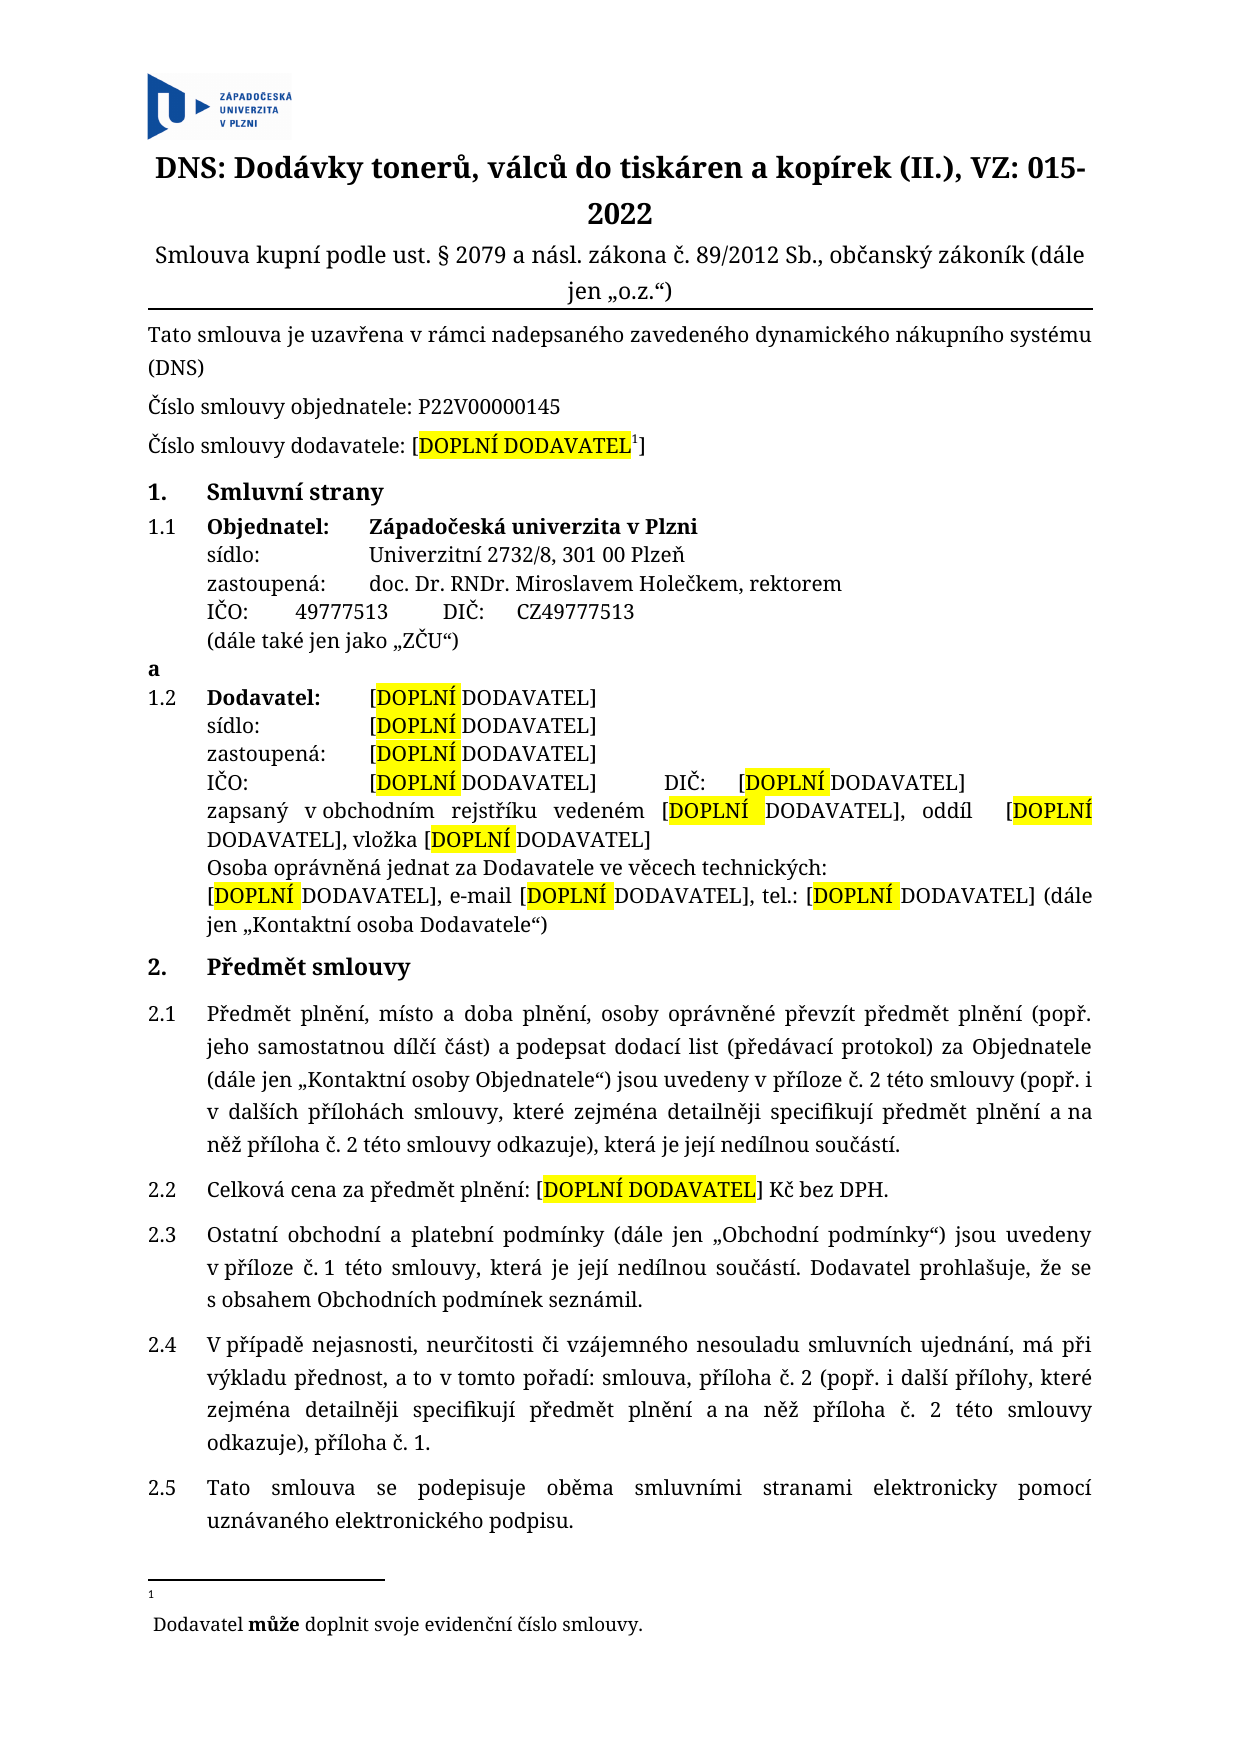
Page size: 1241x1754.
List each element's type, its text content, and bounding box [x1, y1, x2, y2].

list Předmět smlouvy [148, 951, 1093, 982]
text Smlouva kupní podle ust. § 2079 a násl. zákona č. 89/2012 Sb., občanský zákoník (dále jen „o.z.“) [148, 239, 1093, 308]
text IČO: [DOPLNÍ DODAVATEL] DIČ: [DOPLNÍ DODAVATEL] [461, 768, 745, 796]
text [DOPLNÍ DODAVATEL], e-mail [DOPLNÍ DODAVATEL], tel.: [DOPLNÍ DODAVATEL] (dále jen „Kontaktní osoba Dodavatele“) [207, 882, 1093, 938]
list V případě nejasnosti, neurčitosti či vzájemného nesouladu smluvních ujednání, má při výkladu přednost, a to v tomto pořadí: smlouva, příloha č. 2 (popř. i další přílohy, které zejména detailněji specifikují předmět plnění a na něž příloha č. 2 této smlouvy odkazuje), příloha č. 1. [148, 1330, 1093, 1457]
text sídlo: [DOPLNÍ DODAVATEL] [207, 711, 376, 739]
text Číslo smlouvy dodavatele: [DOPLNÍ DODAVATEL] [148, 431, 419, 459]
list Objednatel: Západočeská univerzita v Plzni [148, 512, 1093, 540]
list Smluvní strany [148, 476, 1093, 507]
text zastoupená: [DOPLNÍ DODAVATEL] [207, 739, 1093, 768]
text sídlo: Univerzitní 2732/8, 301 00 Plzeň [207, 540, 1093, 569]
text Číslo smlouvy objednatele: P22V00000145 [148, 392, 1093, 421]
text DNS: Dodávky tonerů, válců do tiskáren a kopírek (II.), VZ: 015-2022 [148, 148, 1093, 233]
text zastoupená: doc. Dr. RNDr. Miroslavem Holečkem, rektorem [207, 569, 1093, 597]
text Číslo smlouvy dodavatele: [DOPLNÍ DODAVATEL] [631, 431, 1093, 459]
list Celková cena za předmět plnění: [DOPLNÍ DODAVATEL] Kč bez DPH. [756, 1175, 1093, 1203]
text Osoba oprávněná jednat za Dodavatele ve věcech technických: [207, 853, 1093, 882]
text Tato smlouva je uzavřena v rámci nadepsaného zavedeného dynamického nákupního systému (DNS) [148, 321, 1093, 382]
list Předmět plnění, místo a doba plnění, osoby oprávněné převzít předmět plnění (popř. jeho samostatnou dílčí část) a podepsat dodací list (předávací protokol) za Objednatele (dále jen „Kontaktní osoby Objednatele“) jsou uvedeny v příloze č. 2 této smlouvy (popř. i v dalších přílohách smlouvy, které zejména detailněji specifikují předmět plnění a na něž příloha č. 2 této smlouvy odkazuje), která je její nedílnou součástí. [148, 999, 1093, 1158]
list Celková cena za předmět plnění: [DOPLNÍ DODAVATEL] Kč bez DPH. [148, 1175, 543, 1203]
list Ostatní obchodní a platební podmínky (dále jen „Obchodní podmínky“) jsou uvedeny v příloze č. 1 této smlouvy, která je její nedílnou součástí. Dodavatel prohlašuje, že se s obsahem Obchodních podmínek seznámil. [148, 1220, 1093, 1314]
text IČO: [DOPLNÍ DODAVATEL] DIČ: [DOPLNÍ DODAVATEL] [207, 768, 376, 796]
list Dodavatel: [DOPLNÍ DODAVATEL] [461, 683, 1093, 711]
text zapsaný v obchodním rejstříku vedeném [DOPLNÍ DODAVATEL], oddíl [DOPLNÍ DODAVATEL], vložka [DOPLNÍ DODAVATEL] [207, 796, 1093, 853]
list Tato smlouva se podepisuje oběma smluvními stranami elektronicky pomocí uznávaného elektronického podpisu. [148, 1473, 1093, 1534]
text a [148, 654, 1093, 683]
picture [147, 73, 292, 140]
text (dále také jen jako „ZČU“) [207, 626, 1093, 654]
text IČO: [DOPLNÍ DODAVATEL] DIČ: [DOPLNÍ DODAVATEL] [830, 768, 1093, 796]
text IČO: 49777513 DIČ: CZ49777513 [207, 597, 1093, 626]
text sídlo: [DOPLNÍ DODAVATEL] [461, 711, 1093, 739]
list Dodavatel: [DOPLNÍ DODAVATEL] [148, 683, 376, 711]
